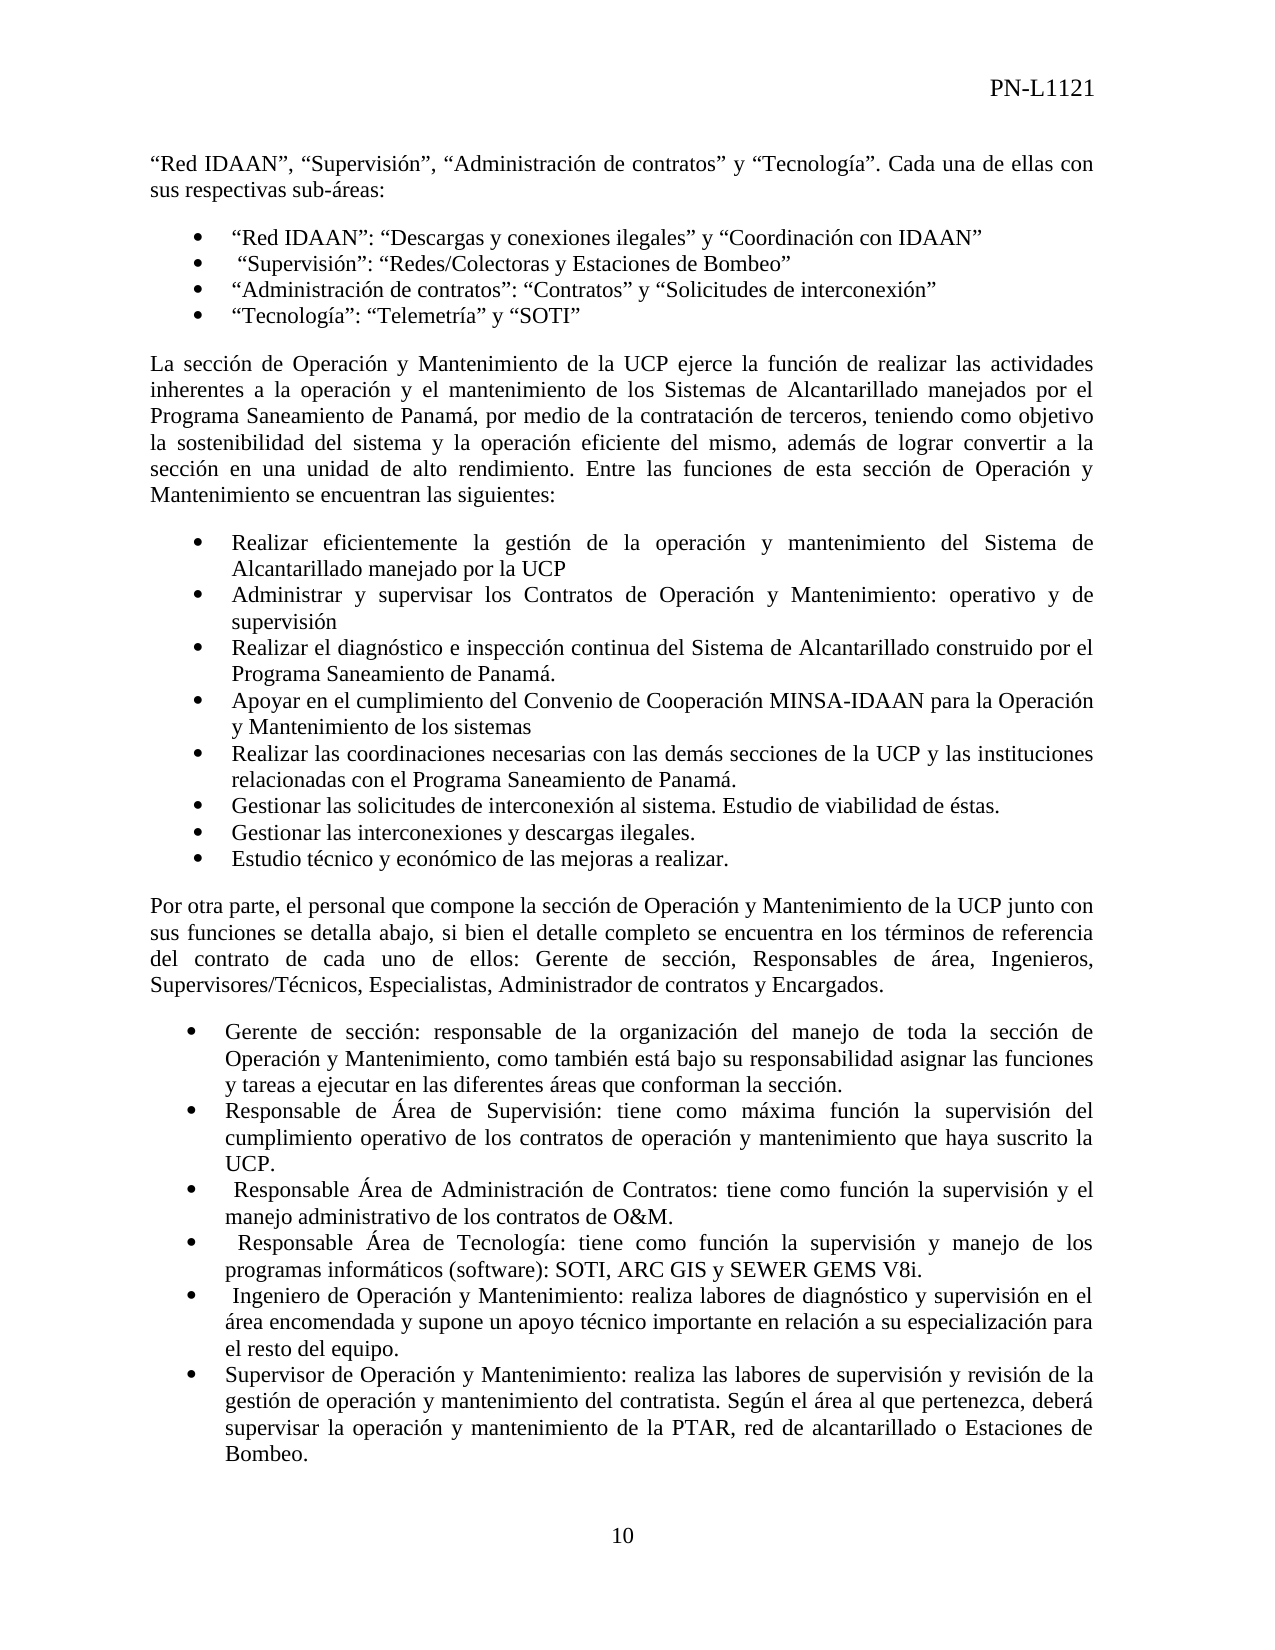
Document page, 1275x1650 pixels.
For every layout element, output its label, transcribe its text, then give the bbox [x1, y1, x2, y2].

list Realizar el diagnóstico e inspección continua del Sistema de Alcantarillado construido por el Programa Saneamiento de Panamá. [194, 634, 1095, 687]
list “Tecnología”: “Telemetría” y “SOTI” [194, 303, 1095, 329]
list “Administración de contratos”: “Contratos” y “Solicitudes de interconexión” [194, 276, 1095, 303]
list Administrar y supervisar los Contratos de Operación y Mantenimiento: operativo y de supervisión [194, 581, 1095, 634]
list Gestionar las solicitudes de interconexión al sistema. Estudio de viabilidad de éstas. [194, 792, 1095, 819]
list Apoyar en el cumplimiento del Convenio de Cooperación MINSA-IDAAN para la Operación y Mantenimiento de los sistemas [194, 687, 1095, 739]
list “Supervisión”: “Redes/Colectoras y Estaciones de Bombeo” [194, 250, 1095, 276]
list Ingeniero de Operación y Mantenimiento: realiza labores de diagnóstico y supervisión en el área encomendada y supone un apoyo técnico importante en relación a su especialización para el resto del equipo. [187, 1282, 1095, 1361]
list Gerente de sección: responsable de la organización del manejo de toda la sección de Operación y Mantenimiento, como también está bajo su responsabilidad asignar las funciones y tareas a ejecutar en las diferentes áreas que conforman la sección. [187, 1018, 1095, 1097]
list Responsable Área de Tecnología: tiene como función la supervisión y manejo de los programas informáticos (software): SOTI, ARC GIS y SEWER GEMS V8i. [187, 1229, 1095, 1282]
list “Red IDAAN”: “Descargas y conexiones ilegales” y “Coordinación con IDAAN” [194, 223, 1095, 250]
text La sección de Operación y Mantenimiento de la UCP ejerce la función de realizar las actividades inherentes a la operación y el mantenimiento de los Sistemas de Alcantarillado manejados por el Programa Saneamiento de Panamá, por medio de la contratación de terceros, teniendo como objetivo la sostenibilidad del sistema y la operación eficiente del mismo, además de lograr convertir a la sección en una unidad de alto rendimiento. Entre las funciones de esta sección de Operación y Mantenimiento se encuentran las siguientes: [150, 350, 1095, 508]
list Realizar las coordinaciones necesarias con las demás secciones de la UCP y las instituciones relacionadas con el Programa Saneamiento de Panamá. [194, 739, 1095, 792]
list Realizar eficientemente la gestión de la operación y mantenimiento del Sistema de Alcantarillado manejado por la UCP [194, 529, 1095, 581]
list Responsable de Área de Supervisión: tiene como máxima función la supervisión del cumplimiento operativo de los contratos de operación y mantenimiento que haya suscrito la UCP. [187, 1097, 1095, 1177]
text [150, 150, 1095, 203]
list Estudio técnico y económico de las mejoras a realizar. [194, 845, 1095, 871]
list Responsable Área de Administración de Contratos: tiene como función la supervisión y el manejo administrativo de los contratos de O&M. [187, 1177, 1095, 1229]
list Gestionar las interconexiones y descargas ilegales. [194, 819, 1095, 845]
text Por otra parte, el personal que compone la sección de Operación y Mantenimiento de la UCP junto con sus funciones se detalla abajo, si bien el detalle completo se encuentra en los términos de referencia del contrato de cada uno de ellos: Gerente de sección, Responsables de área, Ingenieros, Supervisores/Técnicos, Especialistas, Administrador de contratos y Encargados. [150, 892, 1095, 998]
list Supervisor de Operación y Mantenimiento: realiza las labores de supervisión y revisión de la gestión de operación y mantenimiento del contratista. Según el área al que pertenezca, deberá supervisar la operación y mantenimiento de la PTAR, red de alcantarillado o Estaciones de Bombeo. [187, 1361, 1095, 1466]
